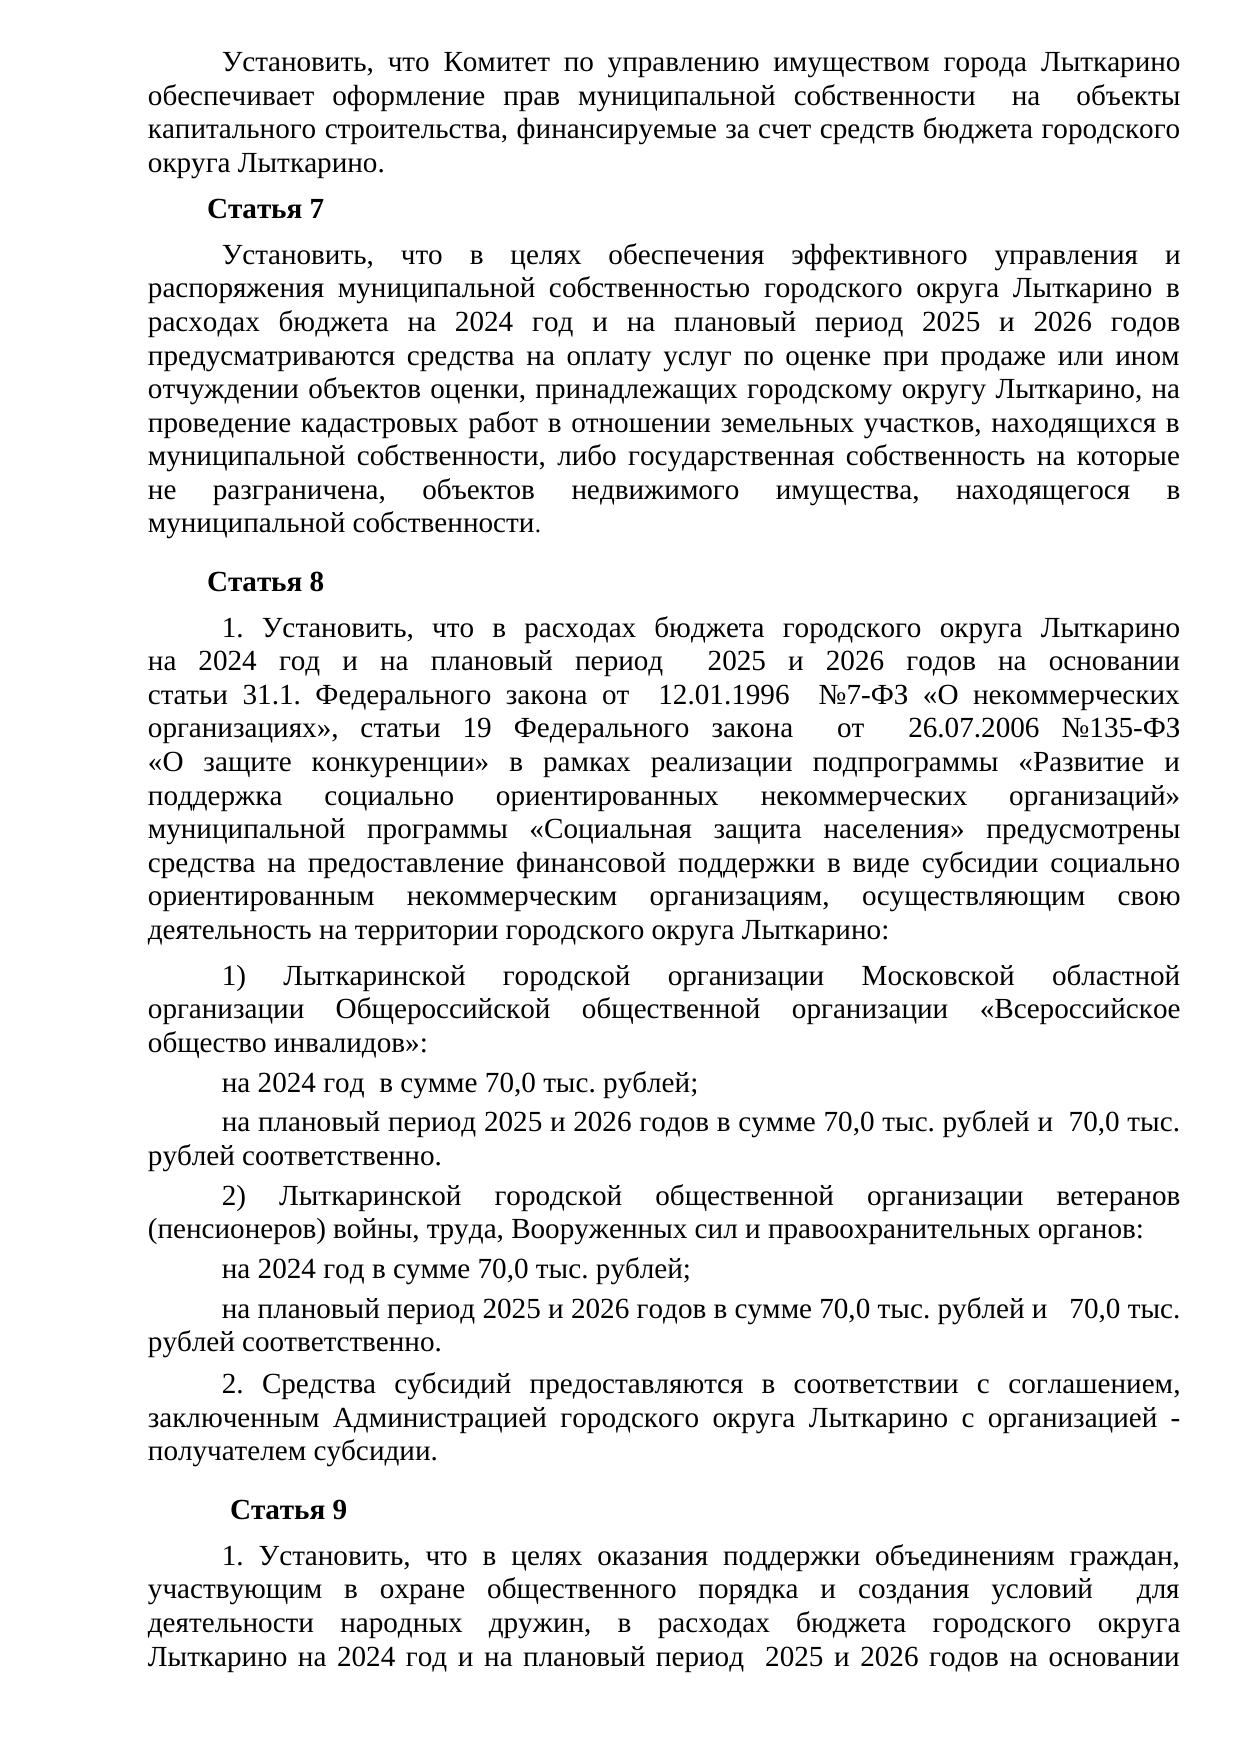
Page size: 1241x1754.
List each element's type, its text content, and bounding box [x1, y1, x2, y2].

text на плановый период 2025 и 2026 годов в сумме 70,0 тыс. рублей и 70,0 тыс. рублей соответственно. [148, 1291, 1181, 1358]
text 2) Лыткаринской городской общественной организации ветеранов (пенсионеров) войны, труда, Вооруженных сил и правоохранительных органов: [148, 1178, 1181, 1245]
text 2. Средства субсидий предоставляются в соответствии с соглашением, заключенным Администрацией городского округа Лыткарино с организацией - получателем субсидии. [148, 1366, 1181, 1467]
text на плановый период 2025 и 2026 годов в сумме 70,0 тыс. рублей и 70,0 тыс. рублей соответственно. [148, 1104, 1181, 1172]
text Установить, что Комитет по управлению имуществом города Лыткарино обеспечивает оформление прав муниципальной собственности на объекты капитального строительства, финансируемые за счет средств бюджета городского округа Лыткарино. [148, 44, 1181, 178]
text 1) Лыткаринской городской организации Московской областной организации Общероссийской общественной организации «Всероссийское общество инвалидов»: [148, 958, 1181, 1058]
text Статья 7 [148, 191, 1181, 224]
text Установить, что в целях обеспечения эффективного управления и распоряжения муниципальной собственностью городского округа Лыткарино в расходах бюджета на 2024 год и на плановый период 2025 и 2026 годов предусматриваются средства на оплату услуг по оценке при продаже или ином отчуждении объектов оценки, принадлежащих городскому округу Лыткарино, на проведение кадастровых работ в отношении земельных участков, находящихся в муниципальной собственности, либо государственная собственность на которые не разграничена, объектов недвижимого имущества, находящегося в муниципальной собственности. [148, 237, 1181, 539]
text 1. Установить, что в расходах бюджета городского округа Лыткарино на 2024 год и на плановый период 2025 и 2026 годов на основании статьи 31.1. Федерального закона от 12.01.1996 №7-ФЗ «О некоммерческих организациях», статьи 19 Федерального закона от 26.07.2006 №135-ФЗ «О защите конкуренции» в рамках реализации подпрограммы «Развитие и поддержка социально ориентированных некоммерческих организаций» муниципальной программы «Социальная защита населения» предусмотрены средства на предоставление финансовой поддержки в виде субсидии социально ориентированным некоммерческим организациям, осуществляющим свою деятельность на территории городского округа Лыткарино: [148, 610, 1181, 945]
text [148, 1538, 1181, 1672]
text Статья 9 [230, 1492, 1181, 1526]
text на 2024 год в сумме 70,0 тыс. рублей; [148, 1065, 1181, 1098]
text Статья 8 [148, 564, 1181, 597]
text на 2024 год в сумме 70,0 тыс. рублей; [148, 1251, 1181, 1285]
